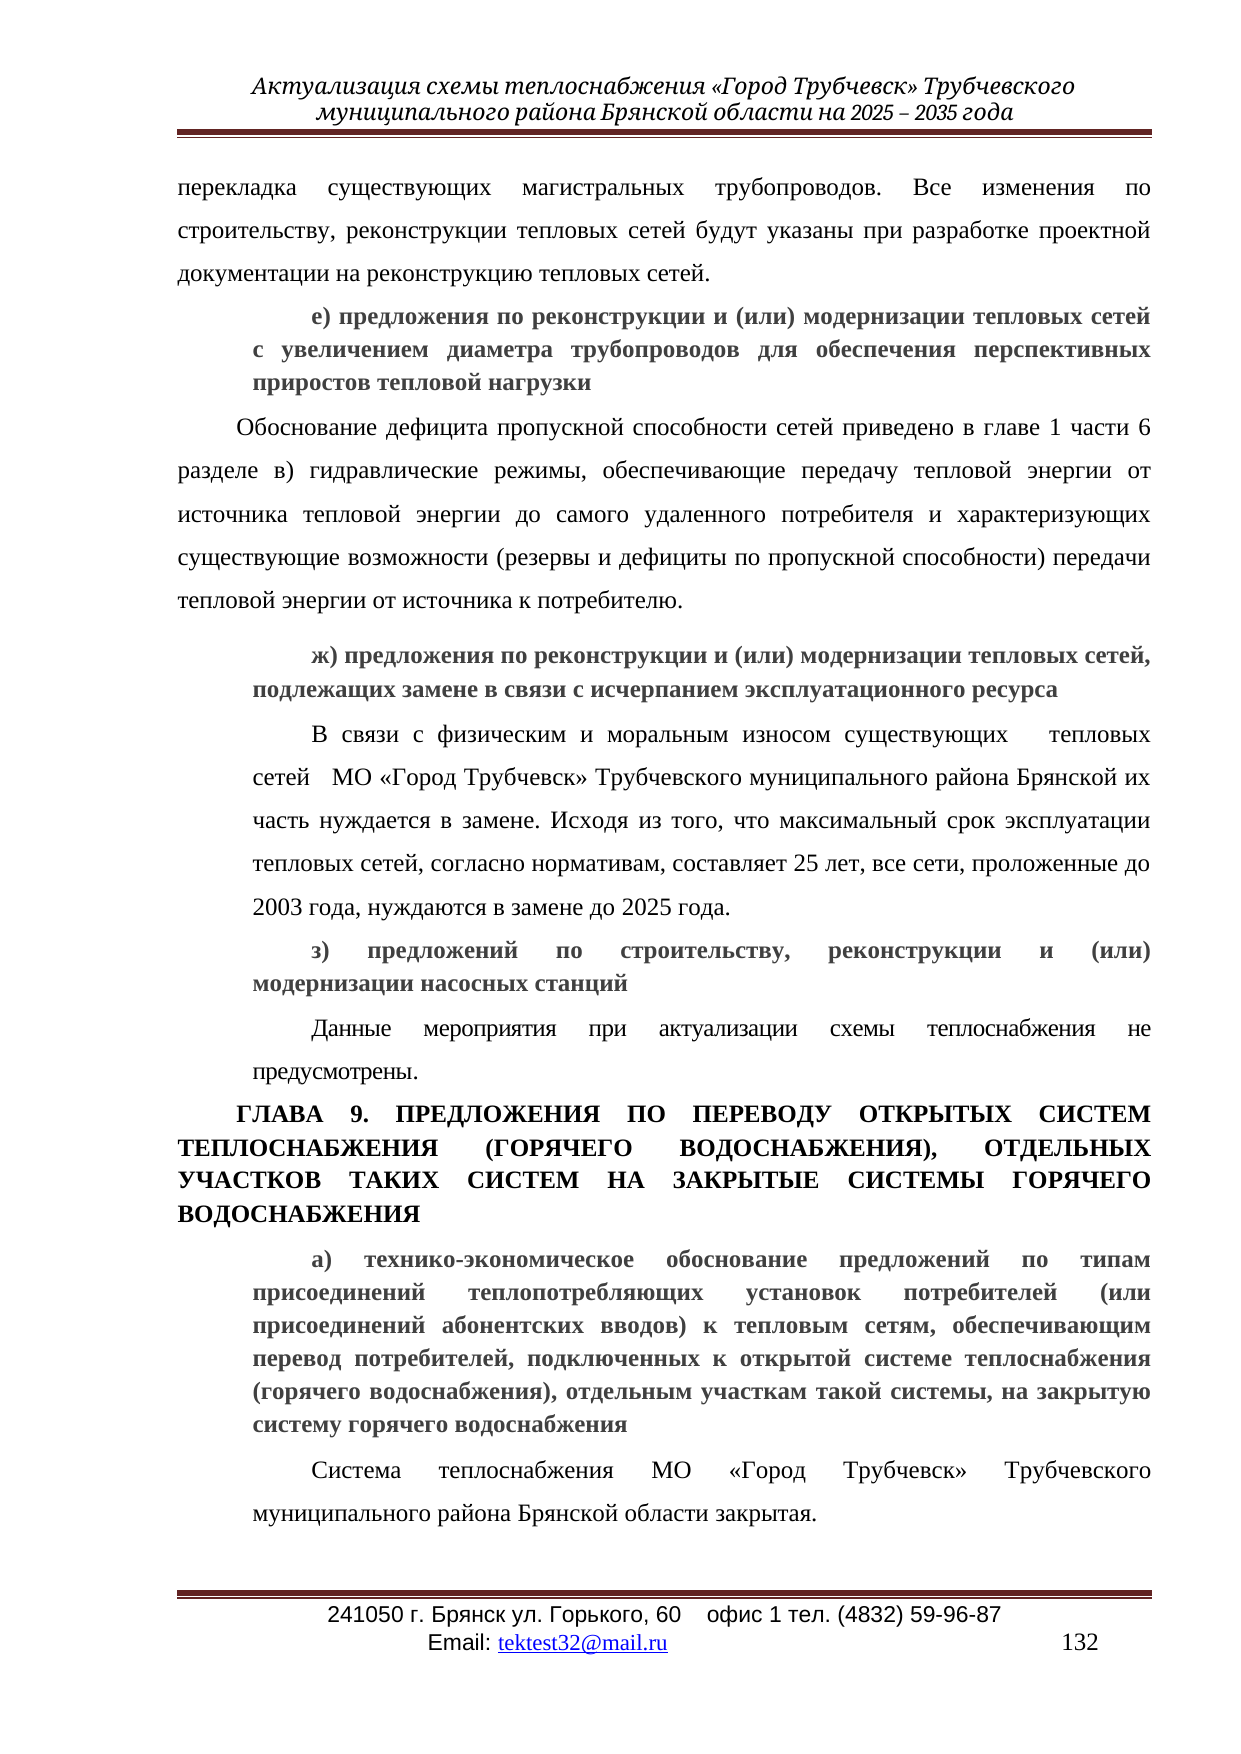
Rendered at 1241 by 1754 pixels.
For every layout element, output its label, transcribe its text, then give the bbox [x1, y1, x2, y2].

subtitle з) предложений по строительству, реконструкции и (или) модернизации насосных станций [252, 935, 1152, 997]
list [177, 172, 1152, 287]
list Обоснование дефицита пропускной способности сетей приведено в главе 1 части 6 разделе в) гидравлические режимы, обеспечивающие передачу тепловой энергии от источника тепловой энергии до самого удаленного потребителя и характеризующих существующие возможности (резервы и дефициты по пропускной способности) передачи тепловой энергии от источника к потребителю. [177, 412, 1152, 614]
text Данные мероприятия при актуализации схемы теплоснабжения не предусмотрены. [252, 1013, 1152, 1085]
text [252, 1455, 1152, 1527]
subtitle ГЛАВА 9. ПРЕДЛОЖЕНИЯ ПО ПЕРЕВОДУ ОТКРЫТЫХ СИСТЕМ ТЕПЛОСНАБЖЕНИЯ (ГОРЯЧЕГО ВОДОСНАБЖЕНИЯ), ОТДЕЛЬНЫХ УЧАСТКОВ ТАКИХ СИСТЕМ НА ЗАКРЫТЫЕ СИСТЕМЫ ГОРЯЧЕГО ВОДОСНАБЖЕНИЯ [177, 1099, 1152, 1227]
subtitle е) предложения по реконструкции и (или) модернизации тепловых сетей с увеличением диаметра трубопроводов для обеспечения перспективных приростов тепловой нагрузки [252, 301, 1152, 396]
subtitle а) технико-экономическое обоснование предложений по типам присоединений теплопотребляющих установок потребителей (или присоединений абонентских вводов) к тепловым сетям, обеспечивающим перевод потребителей, подключенных к открытой системе теплоснабжения (горячего водоснабжения), отдельным участкам такой системы, на закрытую систему горячего водоснабжения [252, 1244, 1152, 1438]
text В связи с физическим и моральным износом существующих тепловых сетей МО «Город Трубчевск» Трубчевского муниципального района Брянской их часть нуждается в замене. Исходя из того, что максимальный срок эксплуатации тепловых сетей, согласно нормативам, составляет 25 лет, все сети, проложенные до 2003 года, нуждаются в замене до 2025 года. [252, 719, 1152, 920]
subtitle ж) предложения по реконструкции и (или) модернизации тепловых сетей, подлежащих замене в связи с исчерпанием эксплуатационного ресурса [252, 641, 1152, 702]
